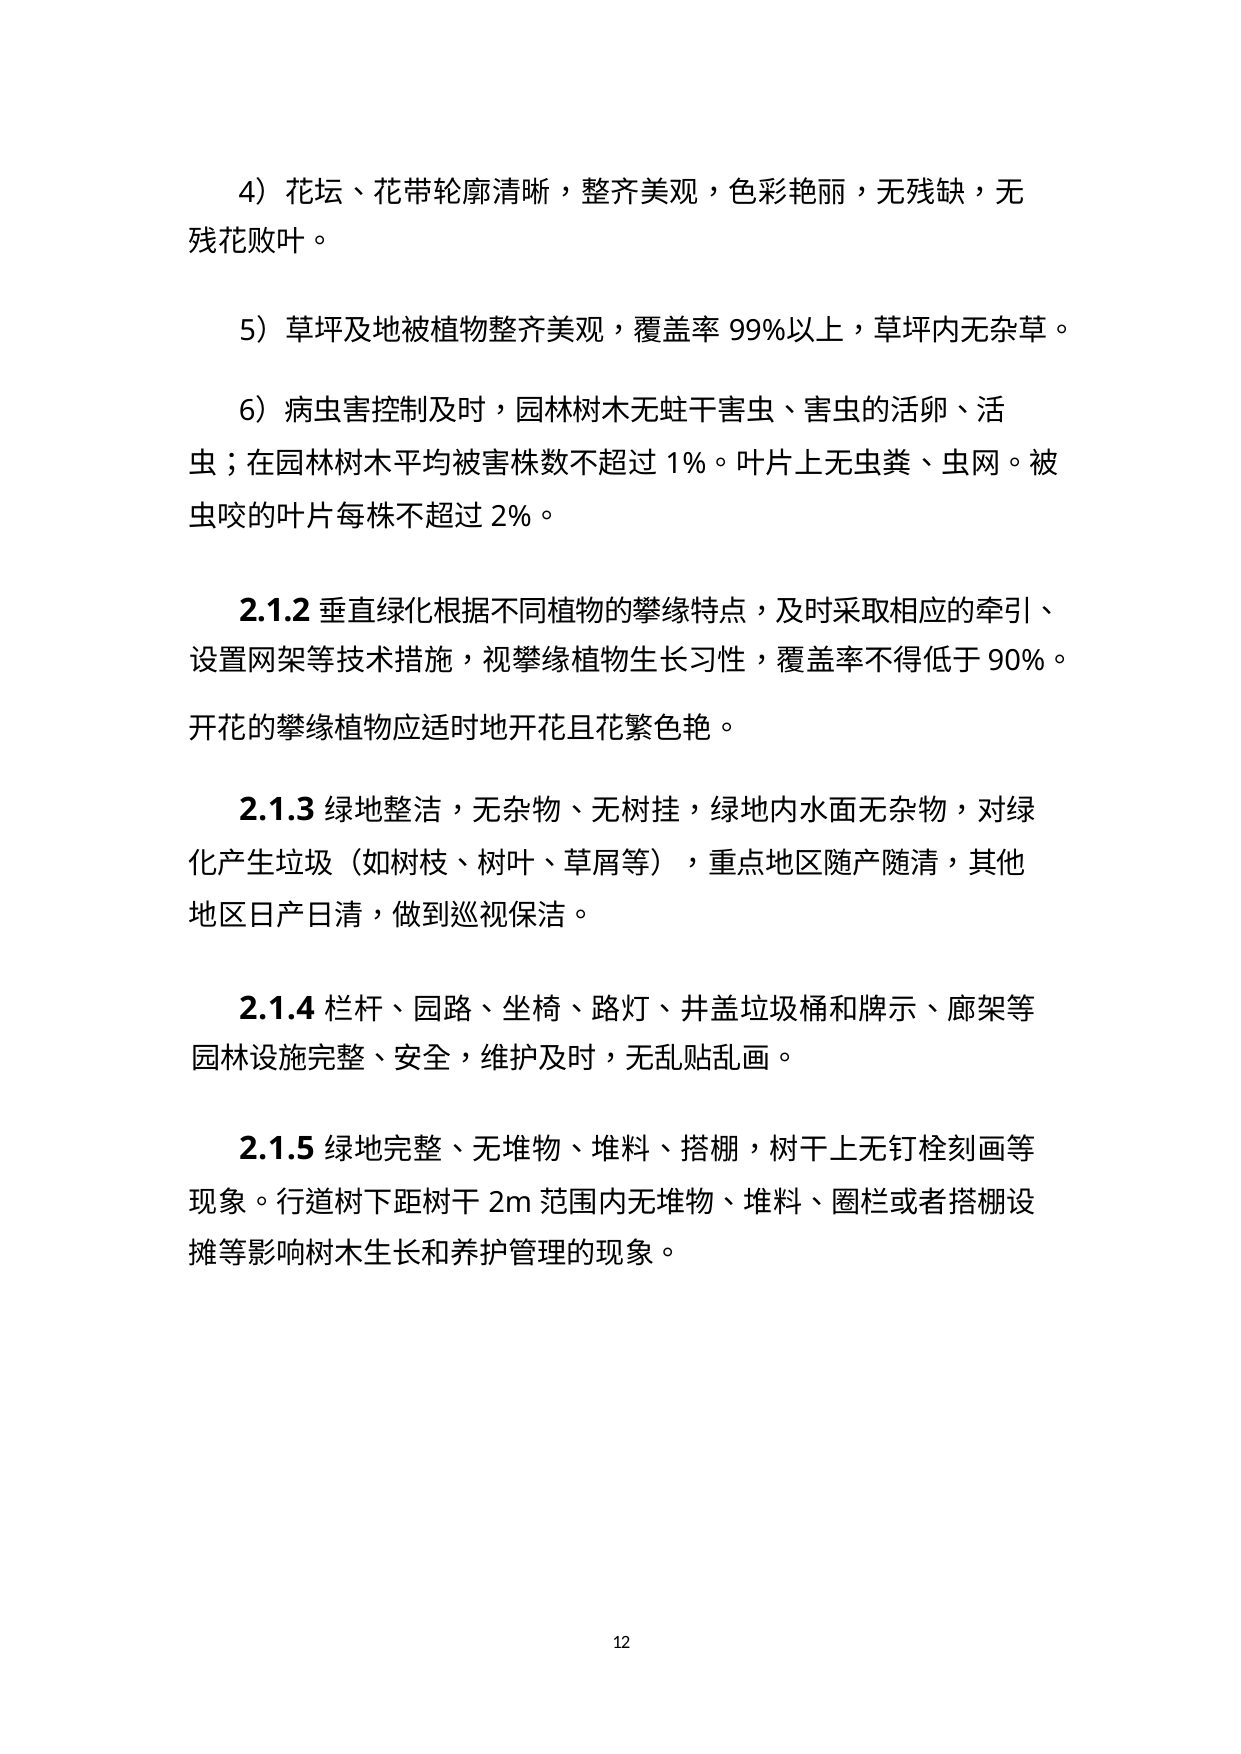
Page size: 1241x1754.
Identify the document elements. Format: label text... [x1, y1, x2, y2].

text 2.1.3 绿地整洁，无杂物、无树挂，绿地内水面无杂物，对绿化产生垃圾（如树枝、树叶、草屑等），重点地区随产随清，其他地区日产日清，做到巡视保洁。 [189, 786, 1053, 934]
text 2.1.4 栏杆、园路、坐椅、路灯、井盖垃圾桶和牌示、廊架等园林设施完整、安全，维护及时，无乱贴乱画。 [191, 985, 1053, 1077]
text 开花的攀缘植物应适时地开花且花繁色艳。 [189, 710, 1078, 746]
text 4）花坛、花带轮廓清晰，整齐美观，色彩艳丽，无残缺，无残花败叶。 [189, 172, 1053, 259]
text 2.1.2 垂直绿化根据不同植物的攀缘特点，及时采取相应的牵引、设置网架等技术措施，视攀缘植物生长习性，覆盖率不得低于90%。 [189, 586, 1078, 678]
text 5）草坪及地被植物整齐美观，覆盖率 99%以上，草坪内无杂草。 [239, 311, 1078, 347]
text 2.1.5 绿地完整、无堆物、堆料、搭棚，树干上无钉栓刻画等现象。行道树下距树干 2m 范围内无堆物、堆料、圈栏或者搭棚设摊等影响树木生长和养护管理的现象。 [189, 1124, 1053, 1272]
text 6）病虫害控制及时，园林树木无蛀干害虫、害虫的活卵、活虫；在园林树木平均被害株数不超过 1%。叶片上无虫粪、虫网。被虫咬的叶片每株不超过2%。 [188, 389, 1061, 534]
